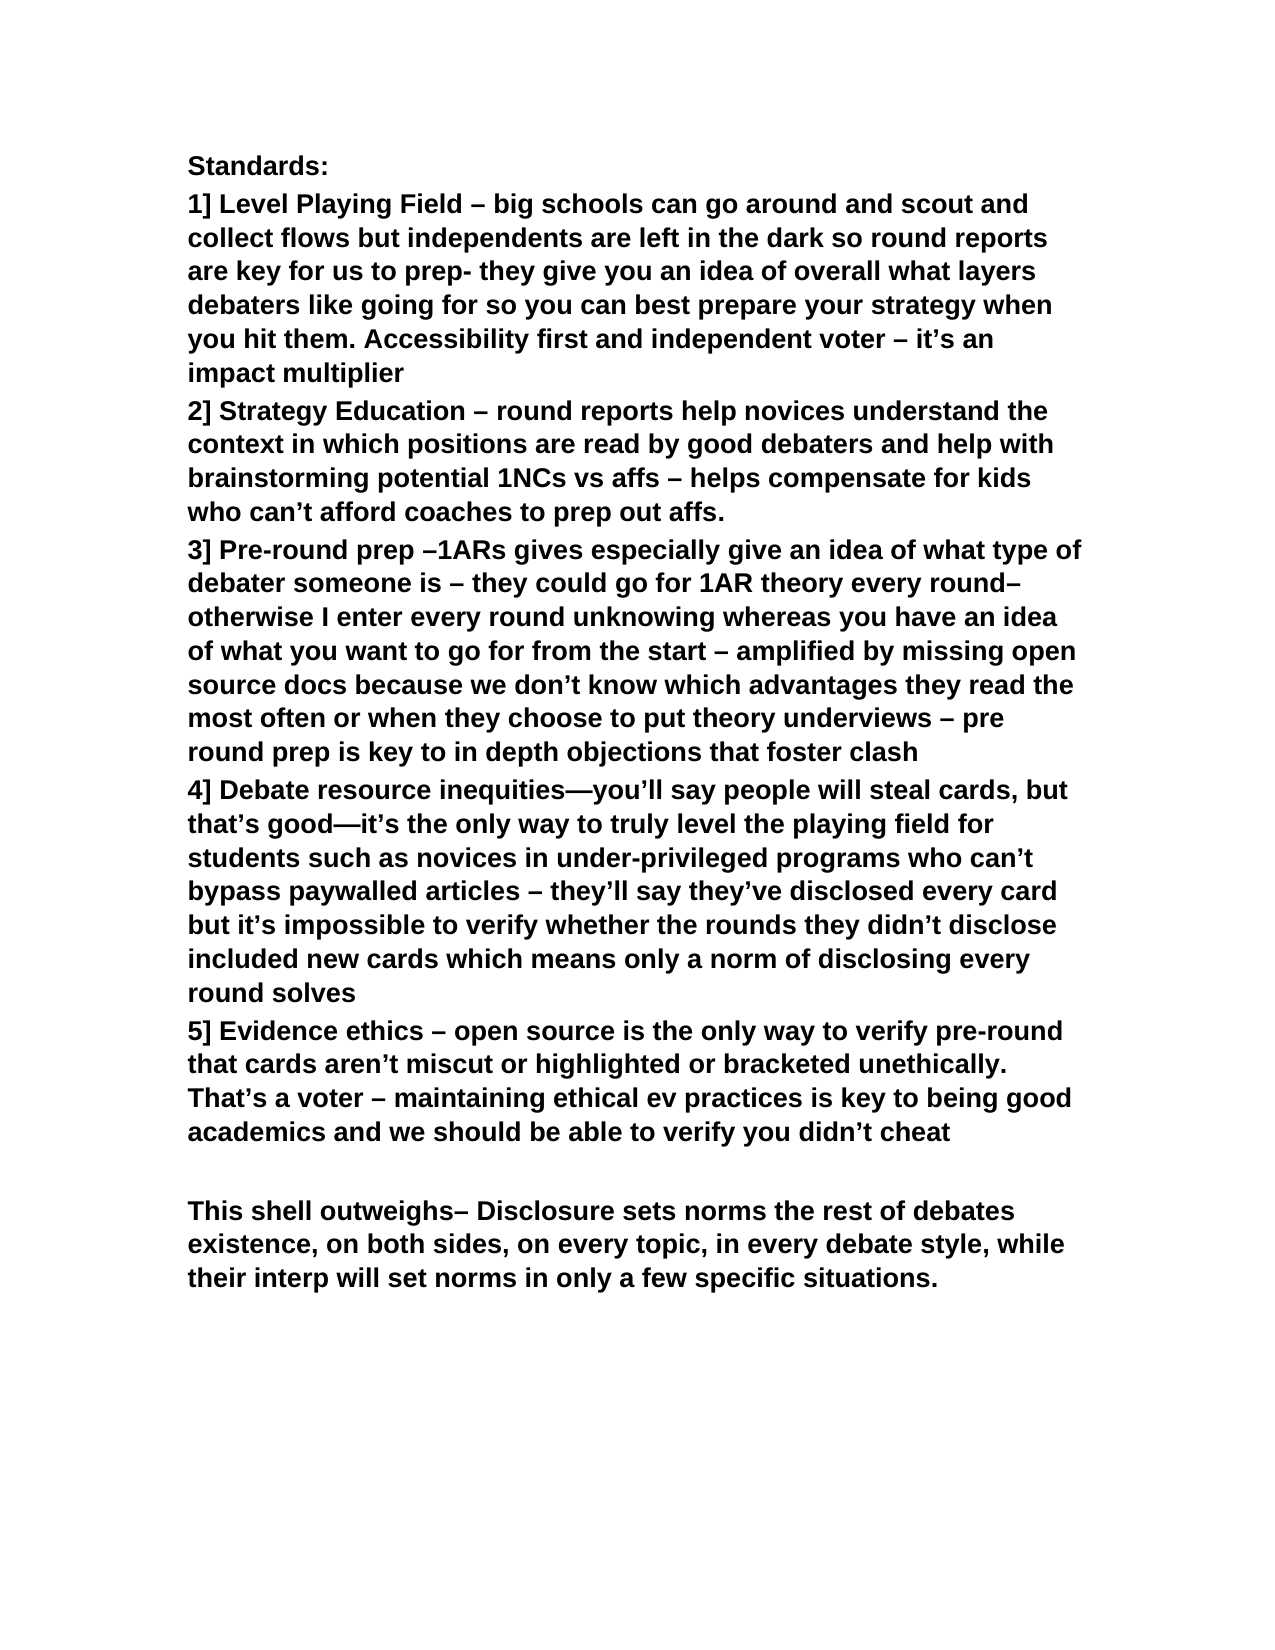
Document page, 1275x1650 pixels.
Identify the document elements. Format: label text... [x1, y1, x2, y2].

subtitle 4] Debate resource inequities—you’ll say people will steal cards, but that’s good—it’s the only way to truly level the playing field for students such as novices in under-privileged programs who can’t bypass paywalled articles – they’ll say they’ve disclosed every card but it’s impossible to verify whether the rounds they didn’t disclose included new cards which means only a norm of disclosing every round solves [187, 774, 1087, 1008]
subtitle 3] Pre-round prep –1ARs gives especially give an idea of what type of debater someone is – they could go for 1AR theory every round– otherwise I enter every round unknowing whereas you have an idea of what you want to go for from the start – amplified by missing open source docs because we don’t know which advantages they read the most often or when they choose to put theory underviews – pre round prep is key to in depth objections that foster clash [187, 534, 1087, 767]
subtitle 2] Strategy Education – round reports help novices understand the context in which positions are read by good debaters and help with brainstorming potential 1NCs vs affs – helps compensate for kids who can’t afford coaches to prep out affs. [187, 394, 1087, 527]
subtitle 1] Level Playing Field – big schools can go around and scout and collect flows but independents are left in the dark so round reports are key for us to prep- they give you an idea of overall what layers debaters like going for so you can best prepare your strategy when you hit them. Accessibility first and independent voter – it’s an impact multiplier [187, 188, 1087, 388]
subtitle 5] Evidence ethics – open source is the only way to verify pre-round that cards aren’t miscut or highlighted or bracketed unethically. That’s a voter – maintaining ethical ev practices is key to being good academics and we should be able to verify you didn’t cheat [187, 1014, 1087, 1147]
subtitle This shell outweighs– Disclosure sets norms the rest of debates existence, on both sides, on every topic, in every debate style, while their interp will set norms in only a few specific situations. [187, 1195, 1087, 1293]
subtitle Standards: [187, 150, 1087, 181]
